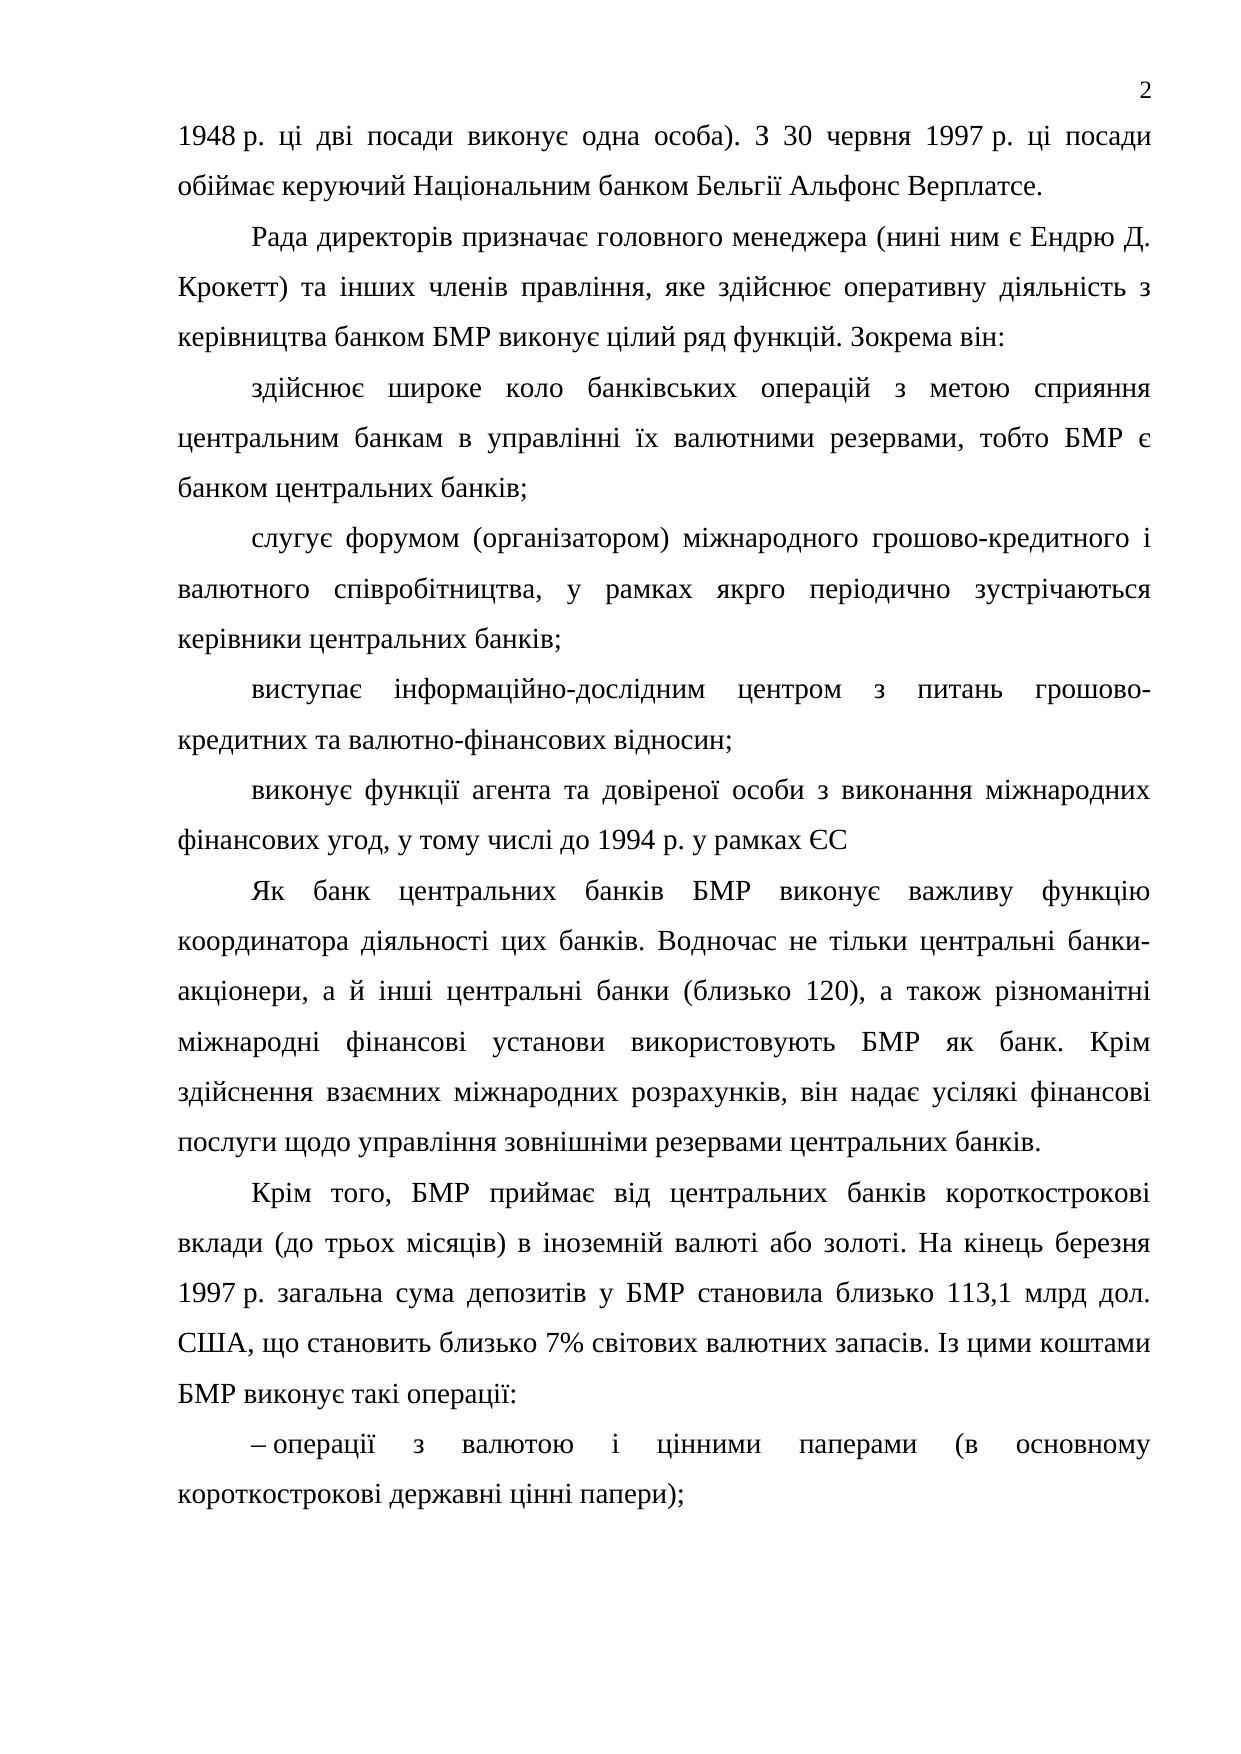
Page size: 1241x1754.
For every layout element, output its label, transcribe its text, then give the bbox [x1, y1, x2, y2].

text – операції з валютою і цінними паперами (в основному короткострокові державні цінні папери); [177, 1426, 1152, 1510]
text виконує функції агента та довіреної особи з виконання міжнародних фінансових угод, у тому числі до 1994 р. у рамках ЄС [177, 772, 1152, 856]
text виступає інформаційно-дослідним центром з питань грошово-кредитних та валютно-фінансових відносин; [177, 672, 1152, 755]
text Рада директорів призначає головного менеджера (нині ним є Ендрю Д. Крокетт) та інших членів правління, яке здійснює оперативну діяльність з керівництва банком БМР виконує цілий ряд функцій. Зокрема він: [177, 219, 1152, 353]
text Крім того, БМР приймає від центральних банків короткострокові вклади (до трьох місяців) в іноземній валюті або золоті. На кінець березня 1997 р. загальна сума депозитів у БМР становила близько 113,1 млрд дол. США, що становить близько 7% світових валютних запасів. Із цими коштами БМР виконує такі операції: [177, 1175, 1152, 1409]
text Як банк центральних банків БМР виконує важливу функцію координатора діяльності цих банків. Водночас не тільки центральні банки-акціонери, а й інші центральні банки (близько 120), а також різноманітні міжнародні фінансові установи використовують БМР як банк. Крім здійснення взаємних міжнародних розрахунків, він надає усілякі фінансові послуги щодо управління зовнішніми резервами центральних банків. [177, 873, 1152, 1158]
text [177, 118, 1152, 202]
text слугує форумом (організатором) міжнародного грошово-кредитного і валютного співробітництва, у рамках якрго періодично зустрічаються керівники центральних банків; [177, 521, 1152, 655]
text здійснює широке коло банківських операцій з метою сприяння центральним банкам в управлінні їх валютними резервами, тобто БМР є банком центральних банків; [177, 370, 1152, 504]
